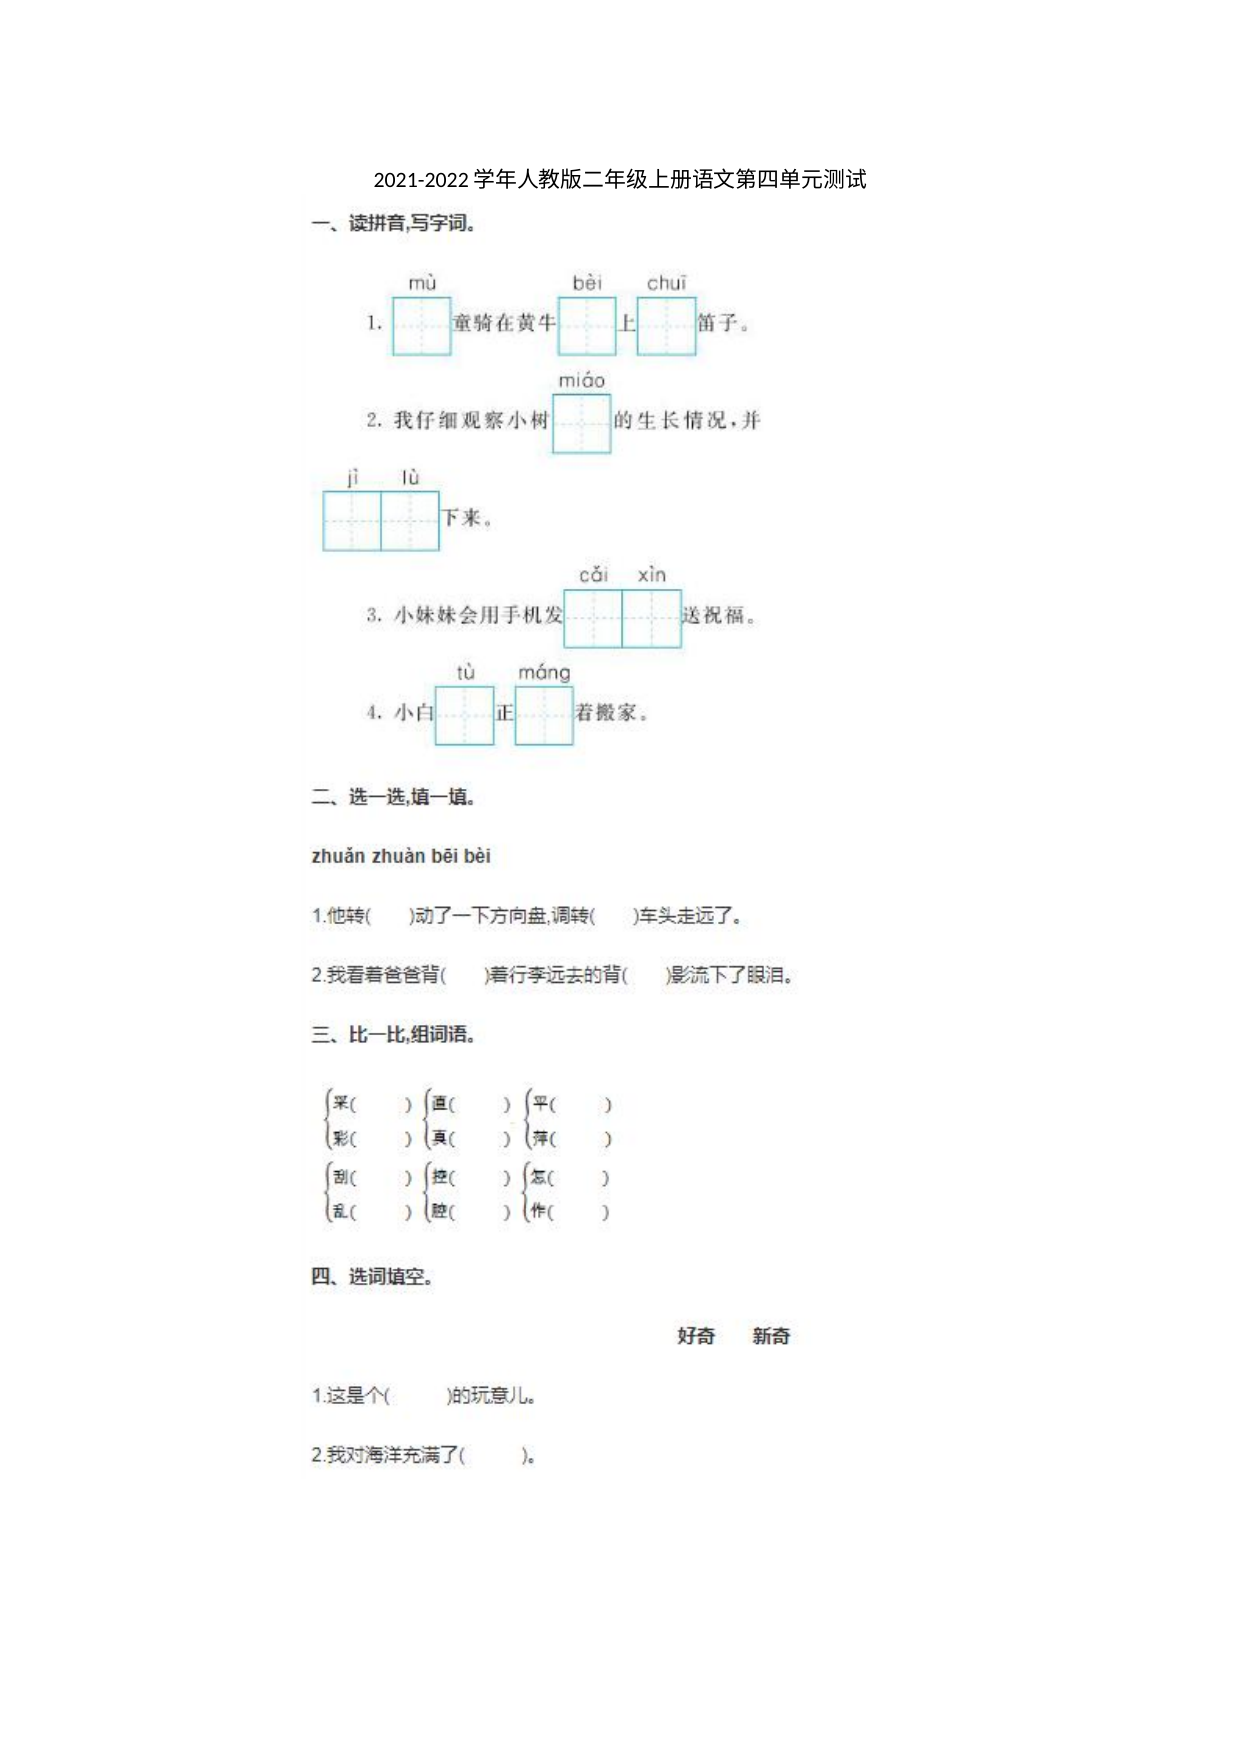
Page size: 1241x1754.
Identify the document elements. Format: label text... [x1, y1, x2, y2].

picture [260, 194, 980, 1479]
text 2021-2022学年人教版二年级上册语文第四单元测试 [187, 162, 1053, 194]
